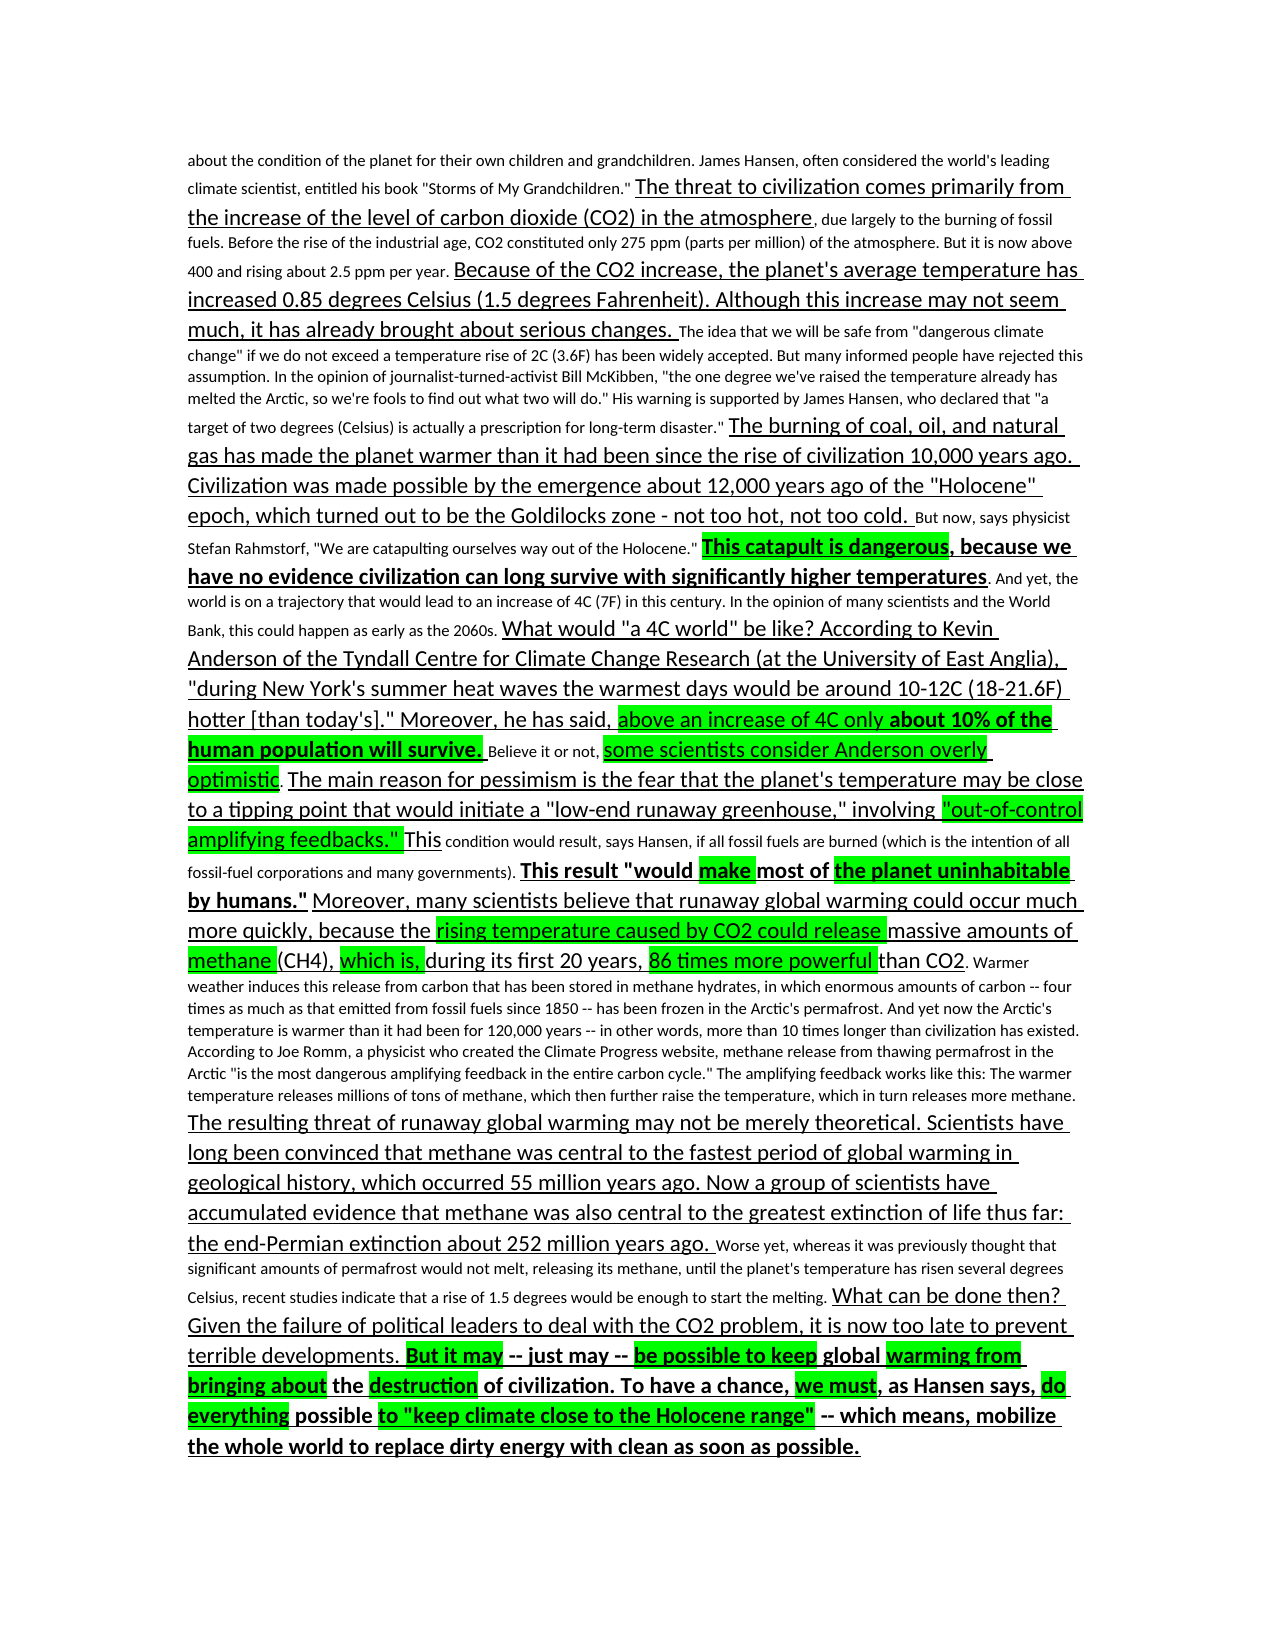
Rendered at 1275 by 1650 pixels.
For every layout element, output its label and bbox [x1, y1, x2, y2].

text [187, 150, 1087, 1460]
